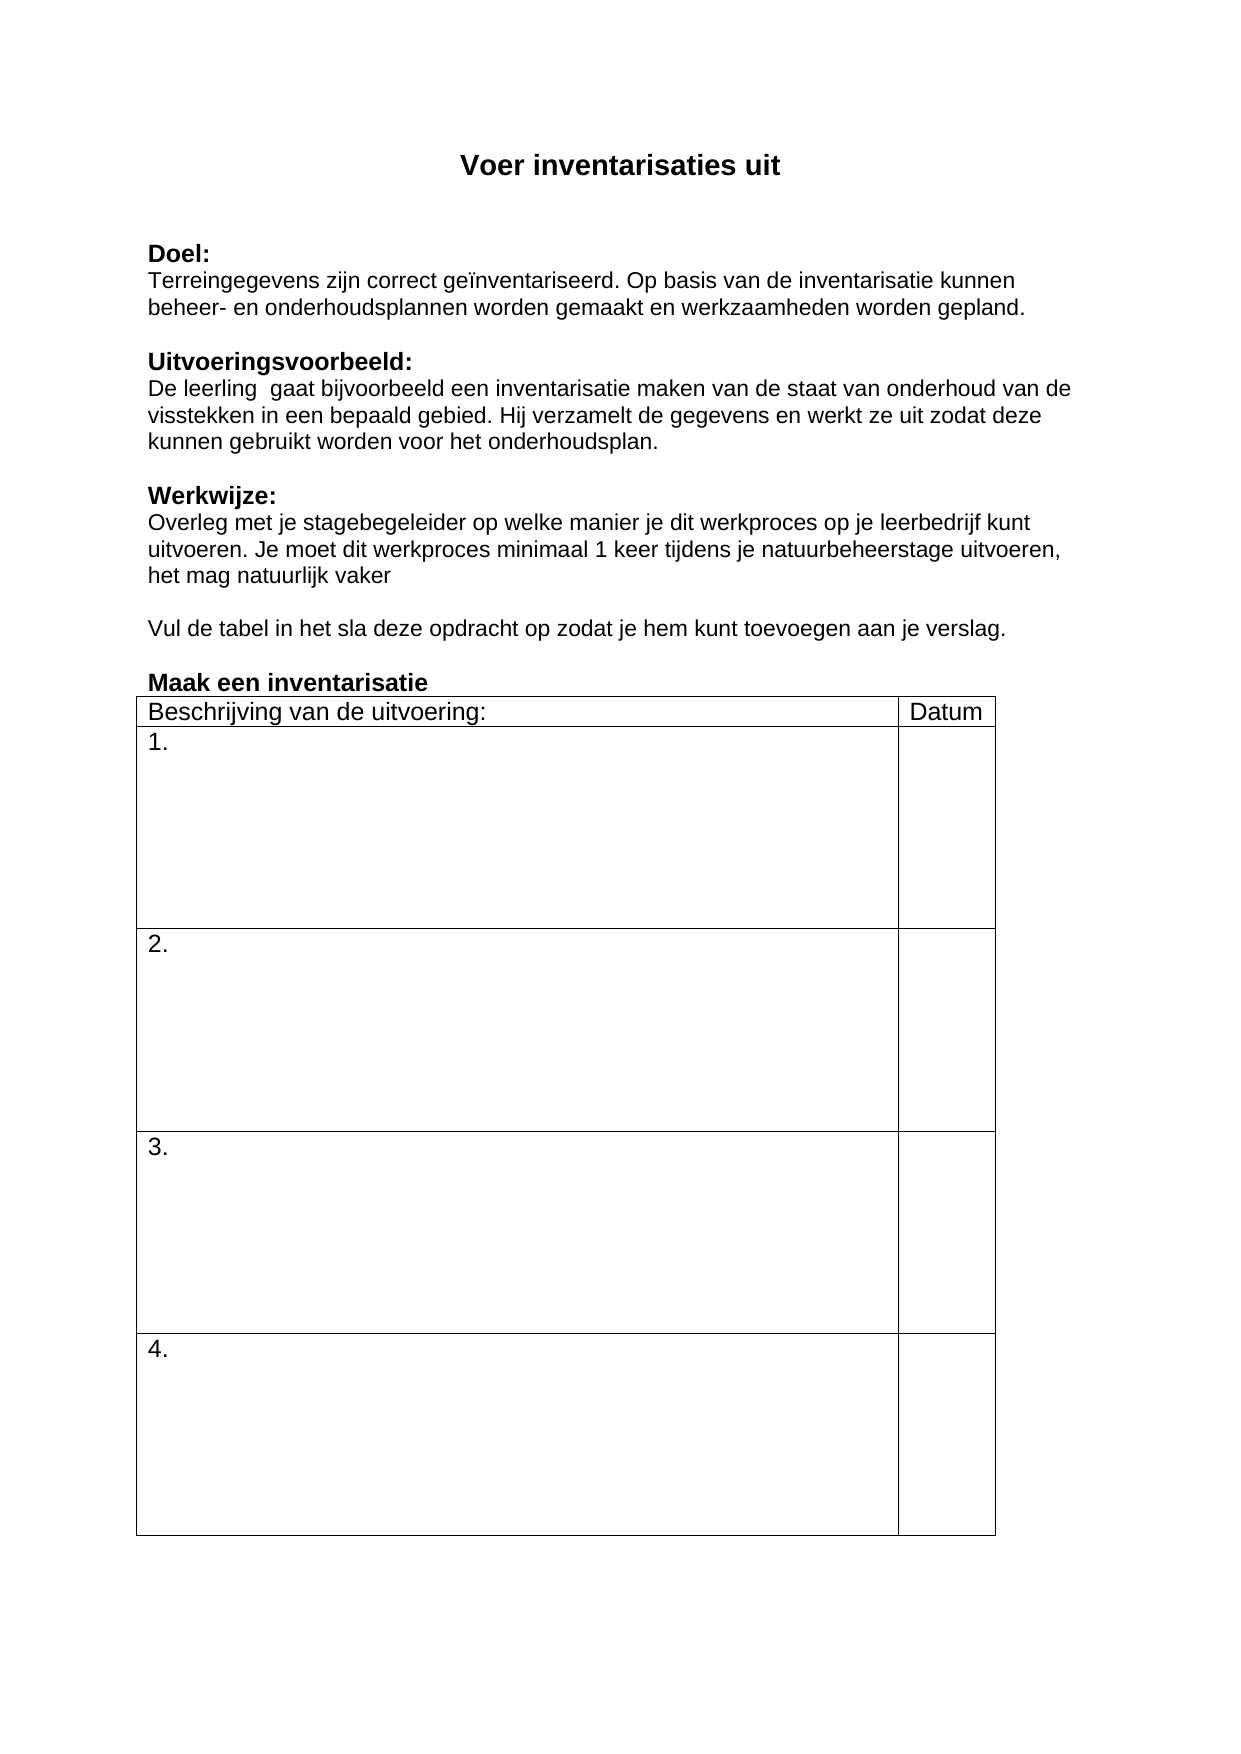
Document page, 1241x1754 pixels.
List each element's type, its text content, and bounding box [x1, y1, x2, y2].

table_cell 2. [137, 929, 898, 1131]
table_cell 4. [137, 1334, 898, 1535]
text Werkwijze: [148, 481, 1093, 509]
table_cell [899, 1334, 995, 1535]
text Vul de tabel in het sla deze opdracht op zodat je hem kunt toevoegen aan je verslag. [148, 615, 1093, 641]
table_cell 3. [137, 1132, 898, 1333]
text Terreingegevens zijn correct geïnventariseerd. Op basis van de inventarisatie kunnen beheer- en onderhoudsplannen worden gemaakt en werkzaamheden worden gepland. [148, 267, 1093, 320]
text Overleg met je stagebegeleider op welke manier je dit werkproces op je leerbedrijf kunt uitvoeren. Je moet dit werkproces minimaal 1 keer tijdens je natuurbeheerstage uitvoeren, het mag natuurlijk vaker [148, 509, 1093, 588]
table_cell [899, 1132, 995, 1333]
table_cell 1. [137, 727, 898, 928]
table_cell [899, 727, 995, 928]
text Doel: [148, 239, 1093, 267]
text Uitvoeringsvoorbeeld: [148, 346, 1093, 375]
text De leerling gaat bijvoorbeeld een inventarisatie maken van de staat van onderhoud van de visstekken in een bepaald gebied. Hij verzamelt de gegevens en werkt ze uit zodat deze kunnen gebruikt worden voor het onderhoudsplan. [148, 375, 1093, 454]
table_header Datum [899, 697, 995, 726]
table_header Beschrijving van de uitvoering: [137, 697, 898, 726]
text Voer inventarisaties uit [148, 148, 1093, 181]
text Maak een inventarisatie [148, 667, 1093, 696]
table_cell [899, 929, 995, 1131]
